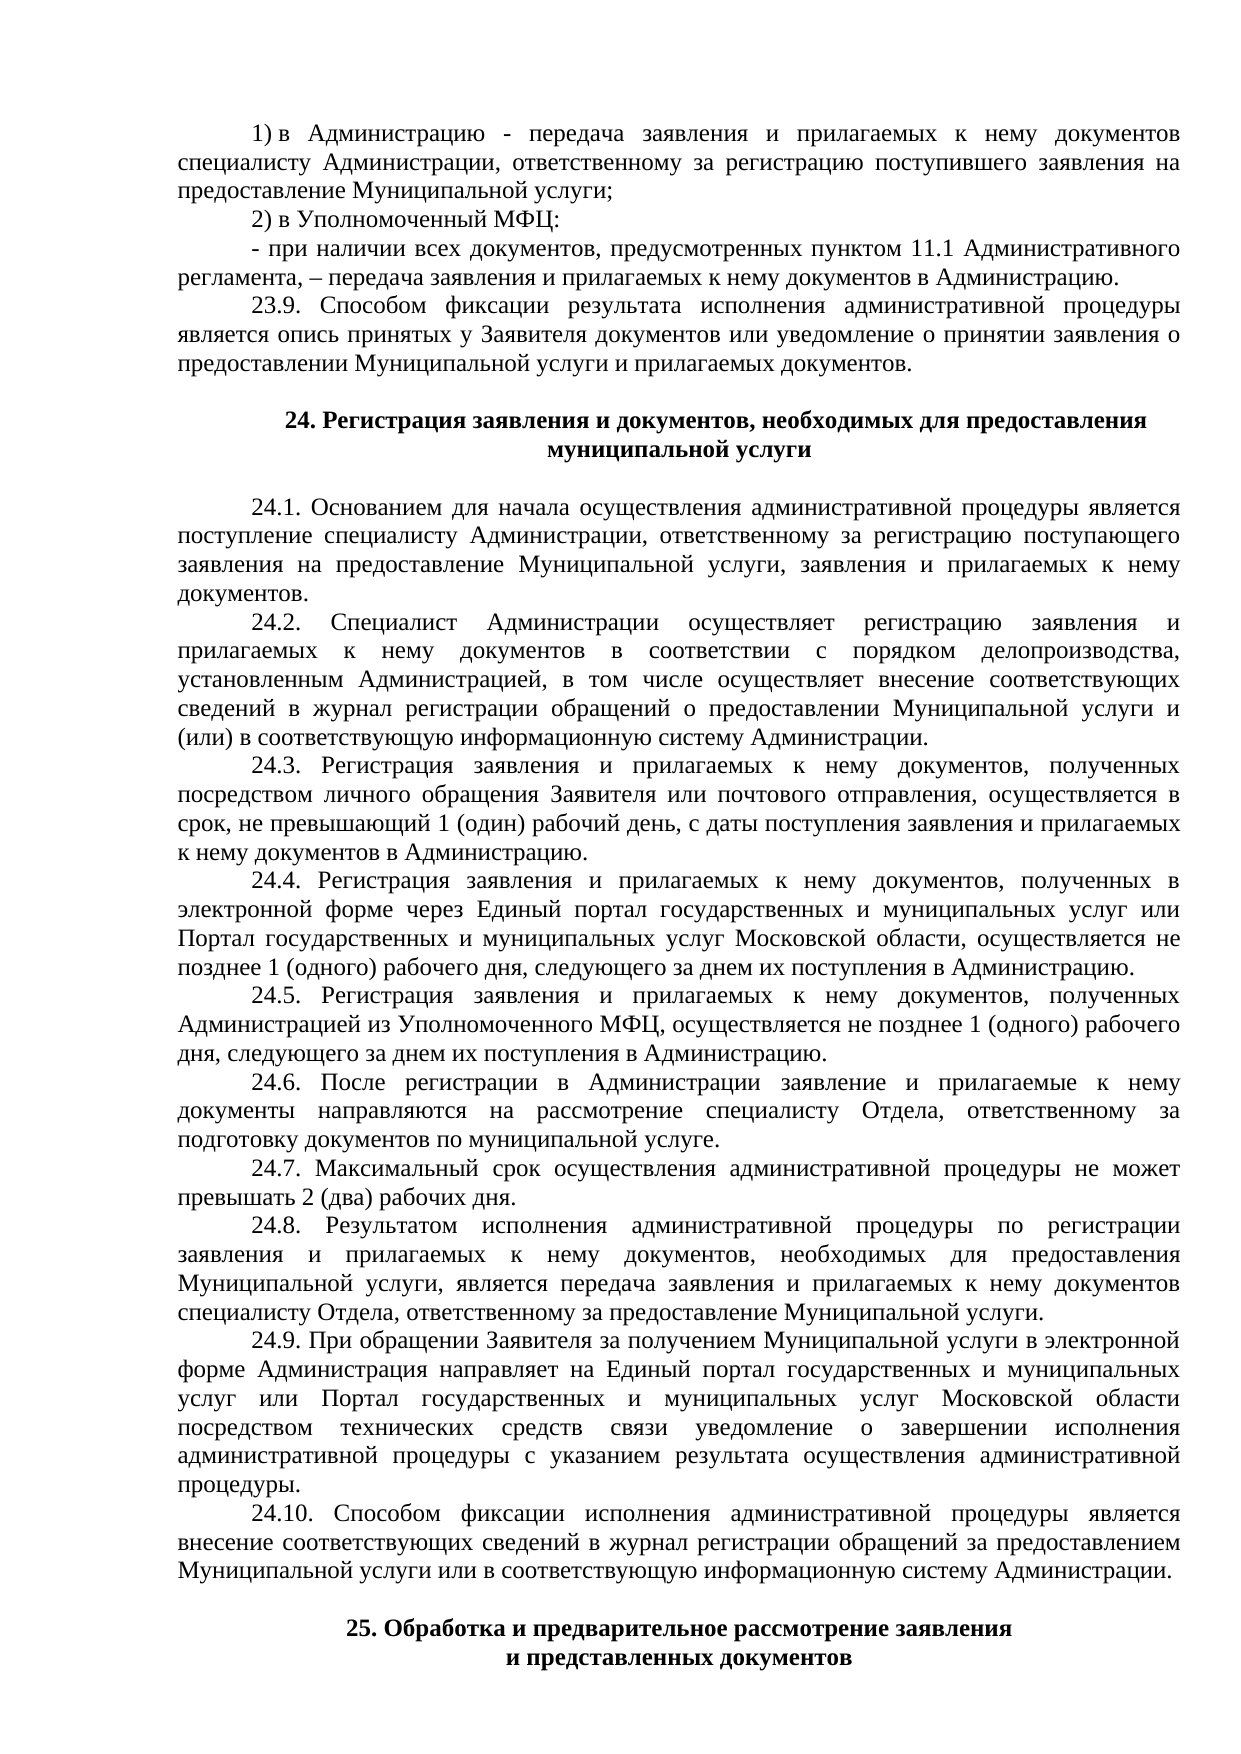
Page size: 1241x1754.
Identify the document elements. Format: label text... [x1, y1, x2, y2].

text 24.3. Регистрация заявления и прилагаемых к нему документов, полученных посредством личного обращения Заявителя или почтового отправления, осуществляется в срок, не превышающий 1 (один) рабочий день, с даты поступления заявления и прилагаемых к нему документов в Администрацию. [177, 751, 1181, 866]
text 2) в Уполномоченный МФЦ: [177, 204, 1181, 233]
text 24.4. Регистрация заявления и прилагаемых к нему документов, полученных в электронной форме через Единый портал государственных и муниципальных услуг или Портал государственных и муниципальных услуг Московской области, осуществляется не позднее 1 (одного) рабочего дня, следующего за днем их поступления в Администрацию. [177, 866, 1181, 981]
text 24.10. Способом фиксации исполнения административной процедуры является внесение соответствующих сведений в журнал регистрации обращений за предоставлением Муниципальной услуги или в соответствующую информационную систему Администрации. [177, 1498, 1181, 1584]
text 24.1. Основанием для начала осуществления административной процедуры является поступление специалисту Администрации, ответственному за регистрацию поступающего заявления на предоставление Муниципальной услуги, заявления и прилагаемых к нему документов. [177, 492, 1181, 607]
text 24. Регистрация заявления и документов, необходимых для предоставления муниципальной услуги [177, 406, 1181, 463]
text 24.2. Специалист Администрации осуществляет регистрацию заявления и прилагаемых к нему документов в соответствии с порядком делопроизводства, установленным Администрацией, в том числе осуществляет внесение соответствующих сведений в журнал регистрации обращений о предоставлении Муниципальной услуги и (или) в соответствующую информационную систему Администрации. [177, 607, 1181, 751]
text 24.9. При обращении Заявителя за получением Муниципальной услуги в электронной форме Администрация направляет на Единый портал государственных и муниципальных услуг или Портал государственных и муниципальных услуг Московской области посредством технических средств связи уведомление о завершении исполнения административной процедуры с указанием результата осуществления административной процедуры. [177, 1326, 1181, 1498]
text и представленных документов [177, 1642, 1181, 1671]
text 24.5. Регистрация заявления и прилагаемых к нему документов, полученных Администрацией из Уполномоченного МФЦ, осуществляется не позднее 1 (одного) рабочего дня, следующего за днем их поступления в Администрацию. [177, 981, 1181, 1067]
text 23.9. Способом фиксации результата исполнения административной процедуры является опись принятых у Заявителя документов или уведомление о принятии заявления о предоставлении Муниципальной услуги и прилагаемых документов. [177, 291, 1181, 377]
text 1) в Администрацию - передача заявления и прилагаемых к нему документов специалисту Администрации, ответственному за регистрацию поступившего заявления на предоставление Муниципальной услуги; [177, 118, 1181, 204]
text 24.6. После регистрации в Администрации заявление и прилагаемые к нему документы направляются на рассмотрение специалисту Отдела, ответственному за подготовку документов по муниципальной услуге. [177, 1067, 1181, 1153]
text 25. Обработка и предварительное рассмотрение заявления [177, 1613, 1181, 1642]
text 24.7. Максимальный срок осуществления административной процедуры не может превышать 2 (два) рабочих дня. [177, 1153, 1181, 1211]
text - при наличии всех документов, предусмотренных пунктом 11.1 Административного регламента, – передача заявления и прилагаемых к нему документов в Администрацию. [177, 233, 1181, 291]
text 24.8. Результатом исполнения административной процедуры по регистрации заявления и прилагаемых к нему документов, необходимых для предоставления Муниципальной услуги, является передача заявления и прилагаемых к нему документов специалисту Отдела, ответственному за предоставление Муниципальной услуги. [177, 1211, 1181, 1326]
